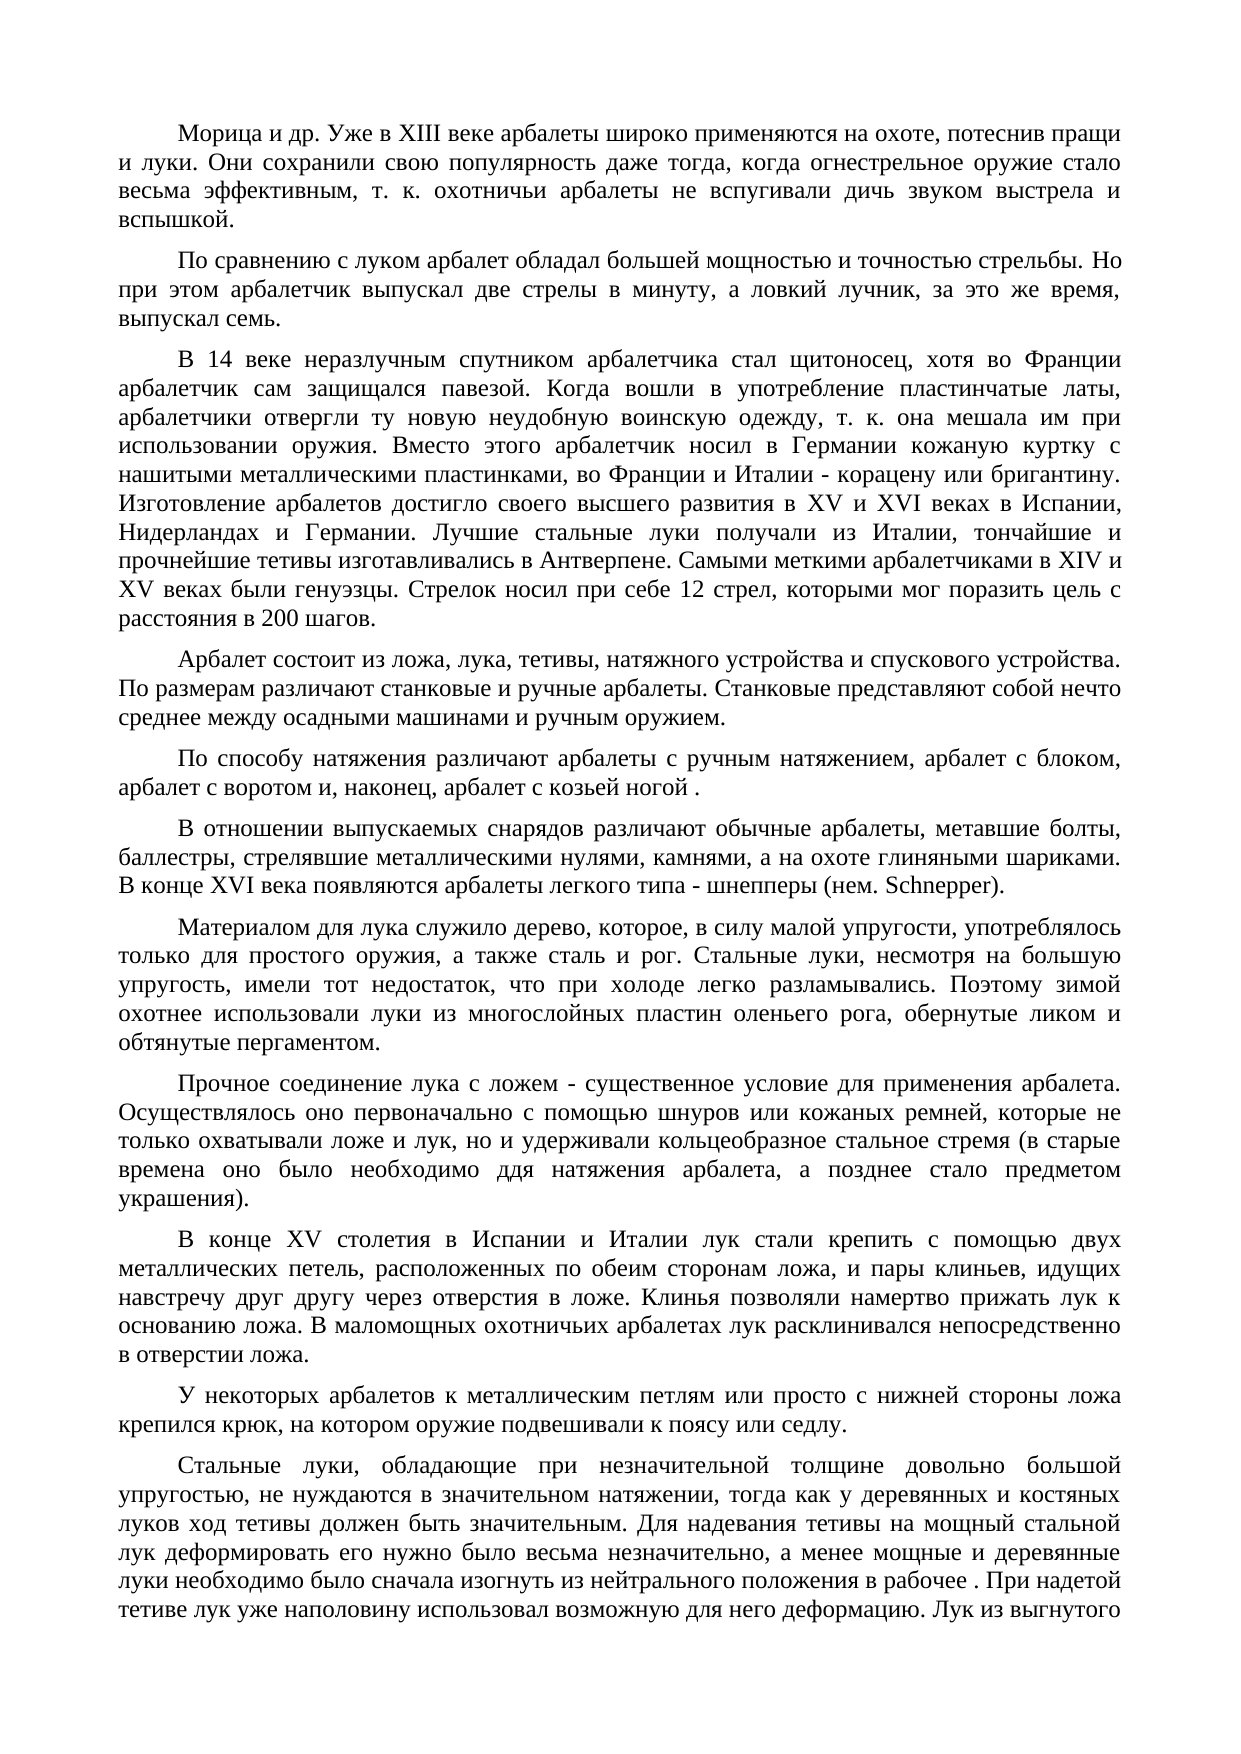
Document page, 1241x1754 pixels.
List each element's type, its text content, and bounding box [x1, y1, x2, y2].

text В конце XV столетия в Испании и Италии лук стали крепить с помощью двух металлических петель, расположенных по обеим сторонам ложа, и пары клиньев, идущих навстречу друг другу через отверстия в ложе. Клинья позволяли намертво прижать лук к основанию ложа. В маломощных охотничьих арбалетах лук расклинивался непосредственно в отверстии ложа. [118, 1224, 1122, 1368]
text У некоторых арбалетов к металлическим петлям или просто с нижней стороны ложа крепился крюк, на котором оружие подвешивали к поясу или седлу. [118, 1381, 1122, 1438]
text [118, 1451, 1122, 1623]
text В 14 веке неразлучным спутником арбалетчика стал щитоносец, хотя во Франции арбалетчик сам защищался павезой. Когда вошли в употребление пластинчатые латы, арбалетчики отвергли ту новую неудобную воинскую одежду, т. к. она мешала им при использовании оружия. Вместо этого арбалетчик носил в Германии кожаную куртку с нашитыми металлическими пластинками, во Франции и Италии - корацену или бригантину. Изготовление арбалетов достигло своего высшего развития в XV и XVI веках в Испании, Hидерландах и Германии. Лучшие стальные луки получали из Италии, тончайшие и прочнейшие тетивы изготавливались в Антверпене. Самыми меткими арбалетчиками в XIV и XV веках были генуэзцы. Стрелок носил при себе 12 стрел, которыми мог поразить цель с расстояния в 200 шагов. [118, 344, 1122, 632]
text По сравнению с луком арбалет обладал большей мощностью и точностью стрельбы. Hо при этом арбалетчик выпускал две стрелы в минуту, а ловкий лучник, за это же время, выпускал семь. [118, 246, 1122, 332]
text Прочное соединение лука с ложем - существенное условие для применения арбалета. Осуществлялось оно первоначально с помощью шнуров или кожаных ремней, которые не только охватывали ложе и лук, но и удерживали кольцеобразное стальное стремя (в старые времена оно было необходимо ддя натяжения арбалета, а позднее стало предметом украшения). [118, 1068, 1122, 1212]
text Морица и др. Уже в XIII веке арбалеты широко применяются на охоте, потеснив пращи и луки. Они сохранили свою популярность даже тогда, когда огнестрельное оружие стало весьма эффективным, т. к. охотничьи арбалеты не вспугивали дичь звуком выстрела и вспышкой. [118, 118, 1122, 233]
text В отношении выпускаемых снарядов различают обычные арбалеты, метавшие болты, баллестры, стрелявшие металлическими нулями, камнями, а на охоте глиняными шариками. В конце XVI века появляются арбалеты легкого типа - шнепперы (нем. Schnepper). [118, 813, 1122, 899]
text Материалом для лука служило дерево, которое, в силу малой упругости, употреблялось только для простого оружия, а также сталь и рог. Стальные луки, несмотря на большую упругость, имели тот недостаток, что при холоде легко разламывались. Поэтому зимой охотнее использовали луки из многослойных пластин оленьего рога, обернутые ликом и обтянутые пергаментом. [118, 912, 1122, 1056]
text Арбалет состоит из ложа, лука, тетивы, натяжного устройства и спускового устройства. По размерам различают станковые и ручные арбалеты. Станковые представляют собой нечто среднее между осадными машинами и ручным оружием. [118, 644, 1122, 731]
text По способу натяжения различают арбалеты с ручным натяжением, арбалет с блоком, арбалет с воротом и, наконец, арбалет с козьей ногой . [118, 743, 1122, 801]
